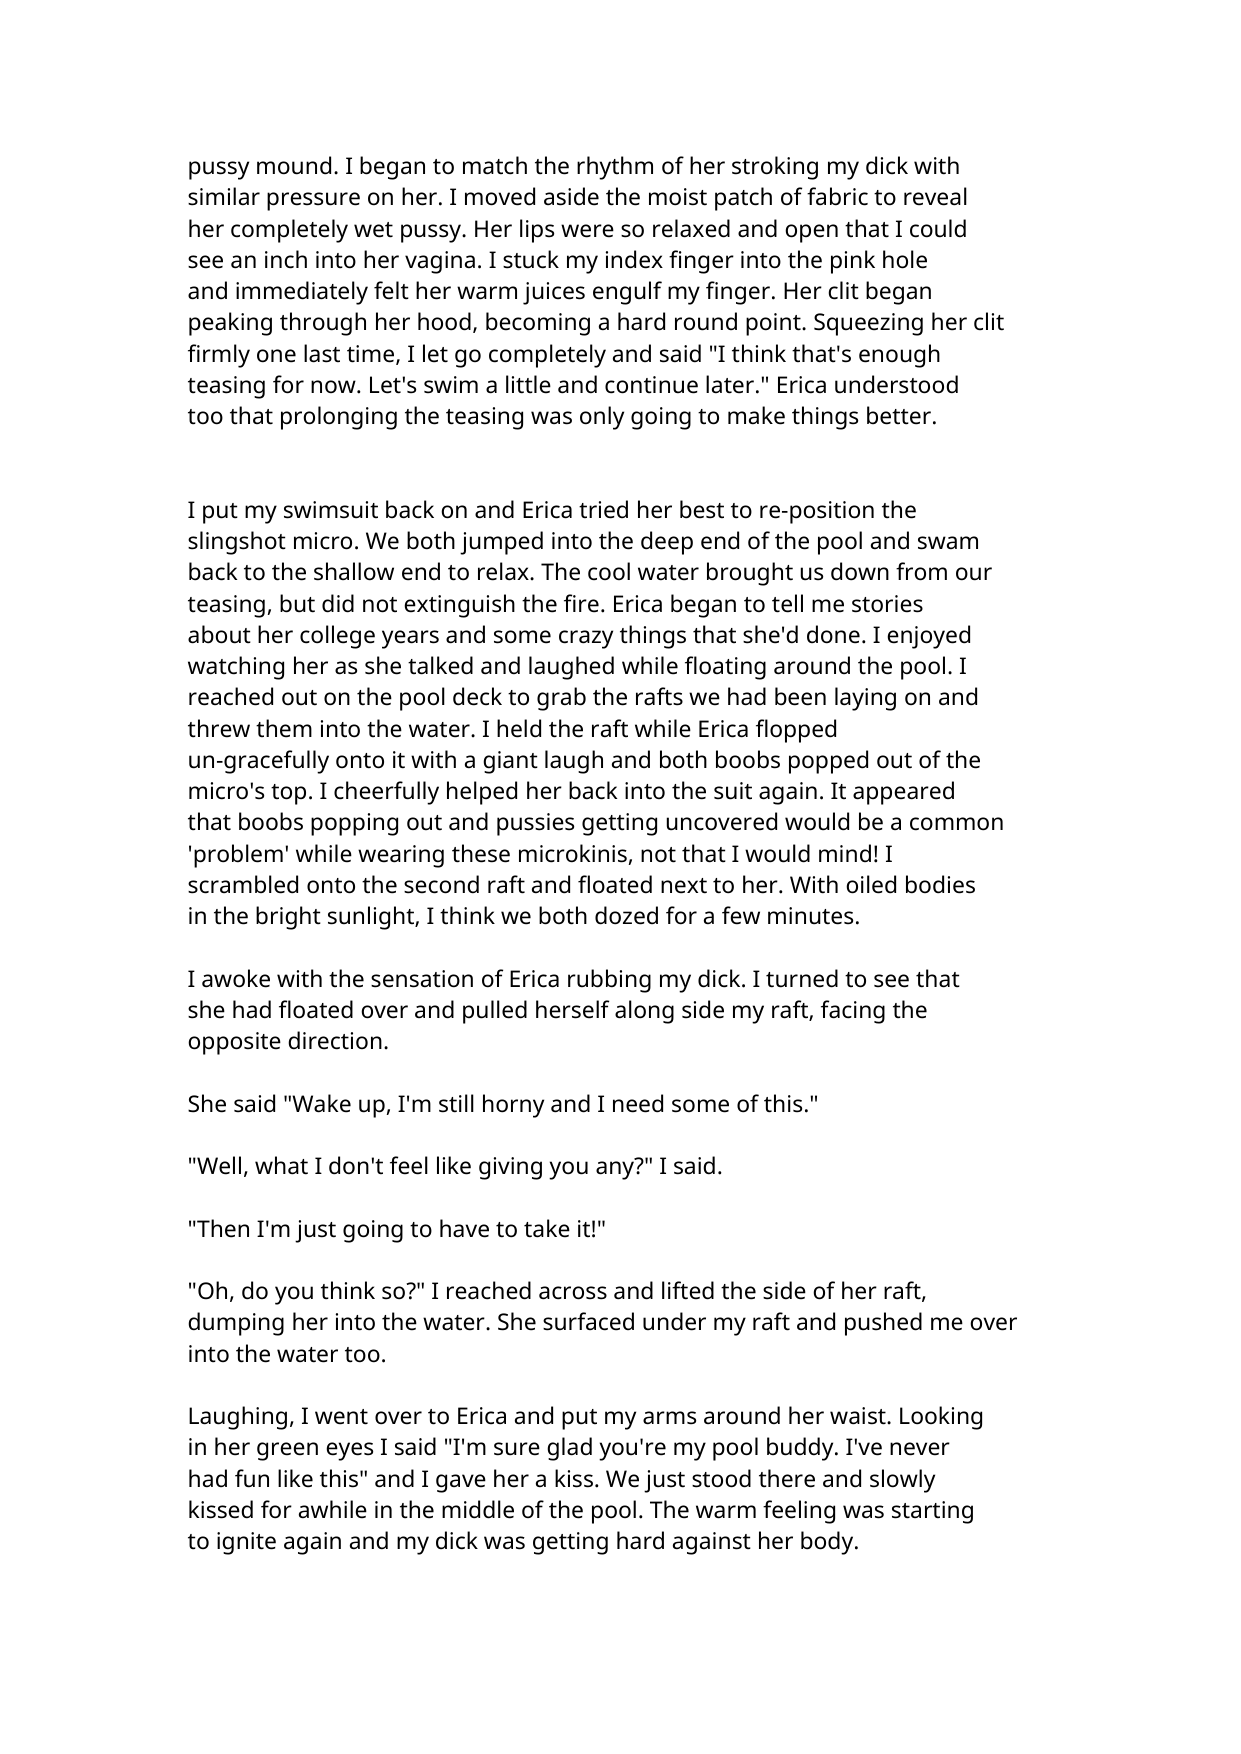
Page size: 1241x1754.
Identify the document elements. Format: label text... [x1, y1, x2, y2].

text reached out on the pool deck to grab the rafts we had been laying on and [187, 681, 1053, 712]
text dumping her into the water. She surfaced under my raft and pushed me over [187, 1306, 1053, 1337]
text un-gracefully onto it with a giant laugh and both boobs popped out of the [187, 744, 1053, 775]
text her completely wet pussy. Her lips were so relaxed and open that I could [187, 212, 1053, 244]
text peaking through her hood, becoming a hard round point. Squeezing her clit [187, 306, 1053, 337]
text "Well, what I don't feel like giving you any?" I said. [187, 1150, 1053, 1181]
text and immediately felt her warm juices engulf my finger. Her clit began [187, 275, 1053, 306]
text slingshot micro. We both jumped into the deep end of the pool and swam [187, 525, 1053, 556]
text similar pressure on her. I moved aside the moist patch of fabric to reveal [187, 181, 1053, 212]
text She said "Wake up, I'm still horny and I need some of this." [187, 1087, 1053, 1119]
text into the water too. [187, 1337, 1053, 1369]
text she had floated over and pulled herself along side my raft, facing the [187, 994, 1053, 1025]
text back to the shallow end to relax. The cool water brought us down from our [187, 556, 1053, 587]
text teasing, but did not extinguish the fire. Erica began to tell me stories [187, 587, 1053, 619]
text too that prolonging the teasing was only going to make things better. [187, 400, 1053, 431]
text see an inch into her vagina. I stuck my index finger into the pink hole [187, 244, 1053, 275]
text about her college years and some crazy things that she'd done. I enjoyed [187, 619, 1053, 650]
text kissed for awhile in the middle of the pool. The warm feeling was starting [187, 1494, 1053, 1525]
text threw them into the water. I held the raft while Erica flopped [187, 712, 1053, 744]
text in her green eyes I said "I'm sure glad you're my pool buddy. I've never [187, 1431, 1053, 1462]
text pussy mound. I began to match the rhythm of her stroking my dick with [187, 150, 1053, 181]
text I put my swimsuit back on and Erica tried her best to re-position the [187, 494, 1053, 525]
text in the bright sunlight, I think we both dozed for a few minutes. [187, 900, 1053, 931]
text Laughing, I went over to Erica and put my arms around her waist. Looking [187, 1400, 1053, 1431]
text opposite direction. [187, 1025, 1053, 1056]
text to ignite again and my dick was getting hard against her body. [187, 1525, 1053, 1556]
text firmly one last time, I let go completely and said "I think that's enough [187, 337, 1053, 369]
text micro's top. I cheerfully helped her back into the suit again. It appeared [187, 775, 1053, 806]
text watching her as she talked and laughed while floating around the pool. I [187, 650, 1053, 681]
text "Then I'm just going to have to take it!" [187, 1212, 1053, 1244]
text 'problem' while wearing these microkinis, not that I would mind! I [187, 837, 1053, 869]
text teasing for now. Let's swim a little and continue later." Erica understood [187, 369, 1053, 400]
text scrambled onto the second raft and floated next to her. With oiled bodies [187, 869, 1053, 900]
text that boobs popping out and pussies getting uncovered would be a common [187, 806, 1053, 837]
text "Oh, do you think so?" I reached across and lifted the side of her raft, [187, 1275, 1053, 1306]
text I awoke with the sensation of Erica rubbing my dick. I turned to see that [187, 962, 1053, 994]
text had fun like this" and I gave her a kiss. We just stood there and slowly [187, 1462, 1053, 1494]
